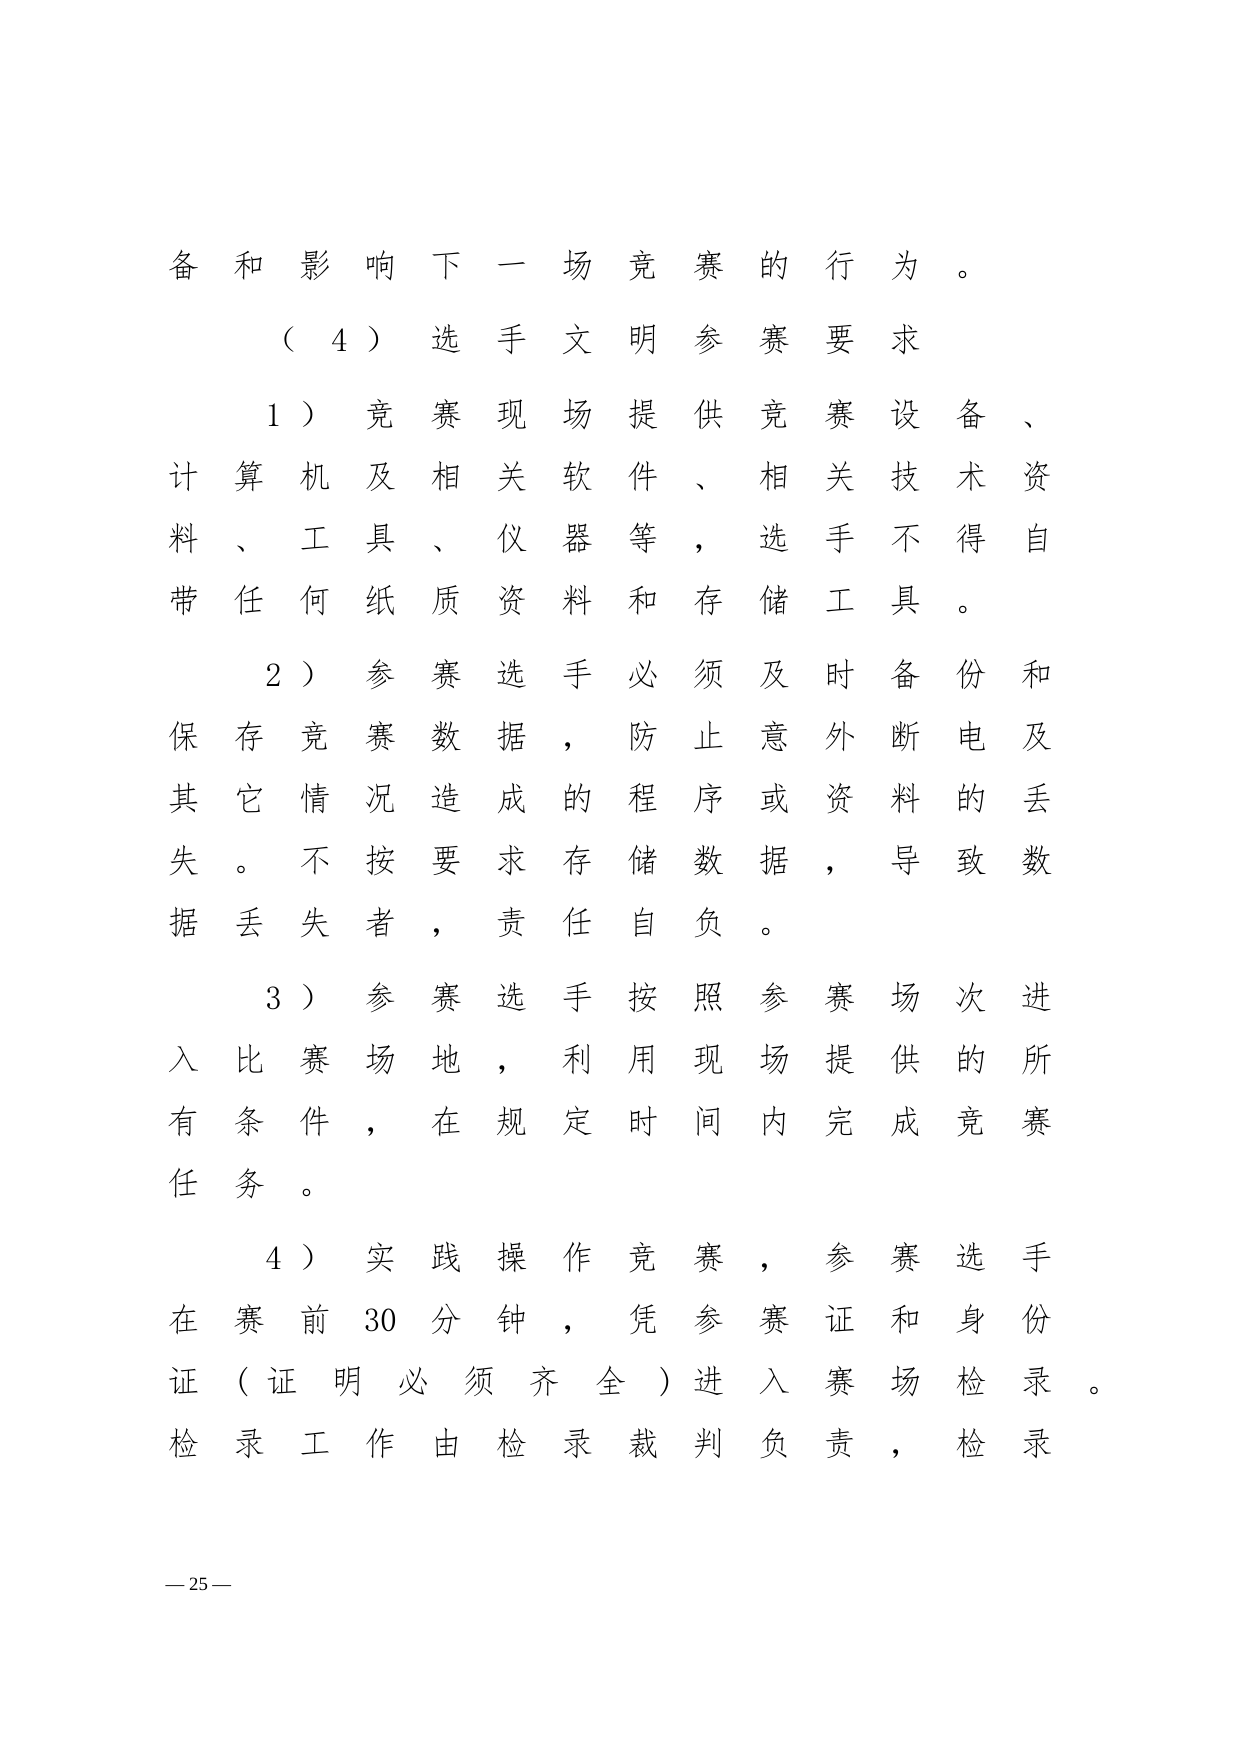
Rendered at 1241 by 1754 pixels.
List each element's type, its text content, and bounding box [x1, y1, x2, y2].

text 1）竞赛现场提供竞赛设备、计算机及相关软件、相关技术资料、工具、仪器等，选手不得自带任何纸质资料和存储工具。 [167, 381, 1085, 629]
text 3）参赛选手按照参赛场次进入比赛场地，利用现场提供的所有条件，在规定时间内完成竞赛任务。 [167, 964, 1085, 1212]
text 2）参赛选手必须及时备份和保存竞赛数据，防止意外断电及其它情况造成的程序或资料的丢失。不按要求存储数据，导致数据丢失者，责任自负。 [167, 641, 1085, 951]
text 4）实践操作竞赛，参赛选手在赛前30分钟，凭参赛证和身份证(证明必须齐全)进入赛场检录。检录工作由检录裁判负责，检录后进行工位抽签。 [167, 1224, 1085, 1472]
text 6）参赛选手不得损坏竞赛设备和影响下一场竞赛的行为。 [167, 232, 1085, 294]
text （4）选手文明参赛要求 [167, 307, 1085, 368]
